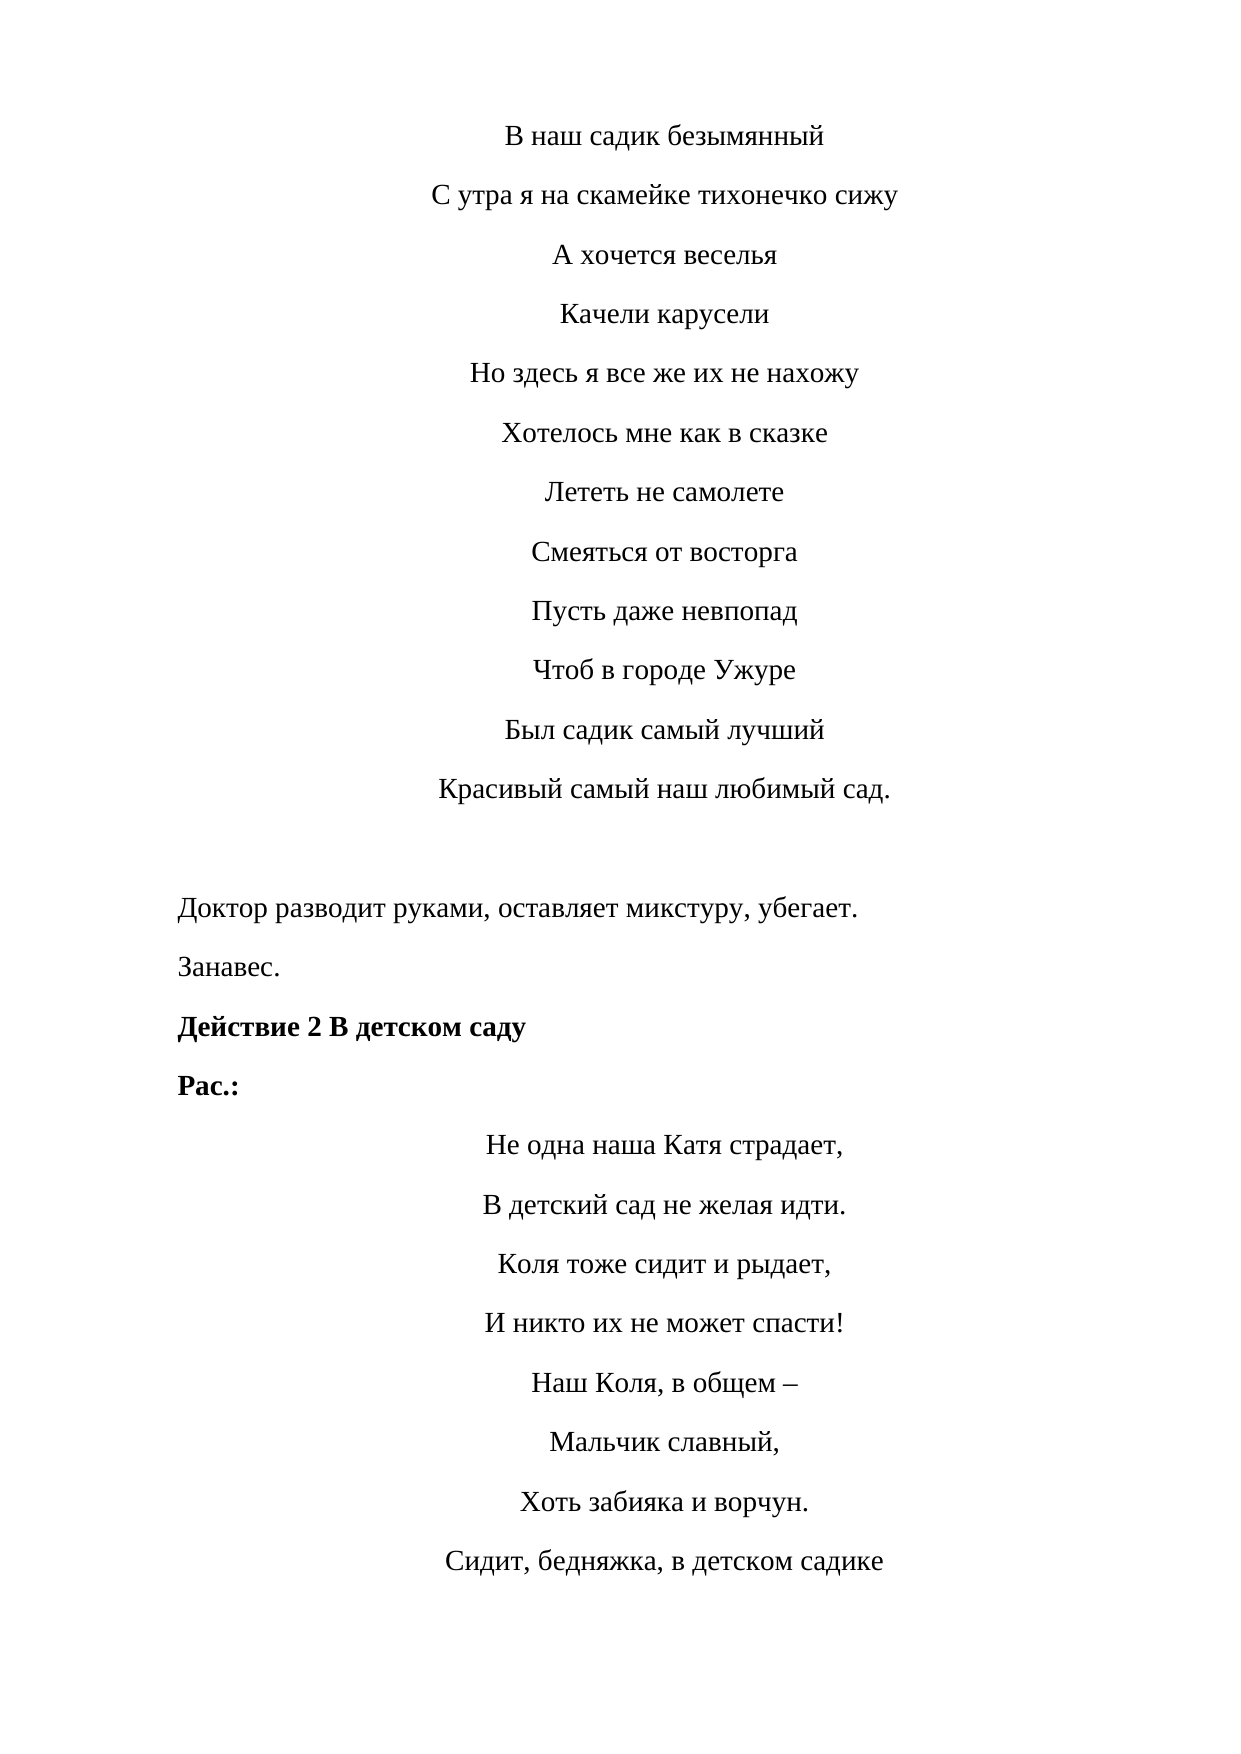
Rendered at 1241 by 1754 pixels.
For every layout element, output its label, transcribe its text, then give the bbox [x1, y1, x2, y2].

text Не одна наша Катя страдает, [177, 1127, 1152, 1161]
text Лететь не самолете [177, 474, 1152, 508]
text А хочется веселья [177, 237, 1152, 270]
text Смеяться от восторга [177, 534, 1152, 567]
text Действие 2 В детском саду [177, 1009, 1152, 1042]
text В наш садик безымянный [177, 118, 1152, 152]
text Чтоб в городе Ужуре [177, 652, 1152, 686]
text Рас.: [177, 1068, 1152, 1102]
text Хотелось мне как в сказке [177, 415, 1152, 448]
text Хоть забияка и ворчун. [177, 1484, 1152, 1517]
text Красивый самый наш любимый сад. [177, 771, 1152, 805]
text Мальчик славный, [177, 1424, 1152, 1458]
text Но здесь я все же их не нахожу [177, 356, 1152, 389]
text Занавес. [177, 949, 1152, 983]
text В детский сад не желая идти. [177, 1187, 1152, 1220]
text Наш Коля, в общем – [177, 1365, 1152, 1398]
text И никто их не может спасти! [177, 1306, 1152, 1339]
text Пусть даже невпопад [177, 593, 1152, 627]
text С утра я на скамейке тихонечко сижу [177, 177, 1152, 211]
text Доктор разводит руками, оставляет микстуру, убегает. [177, 890, 1152, 923]
text Сидит, бедняжка, в детском садике [177, 1543, 1152, 1577]
text Был садик самый лучший [177, 712, 1152, 745]
text Коля тоже сидит и рыдает, [177, 1246, 1152, 1280]
text Качели карусели [177, 296, 1152, 330]
